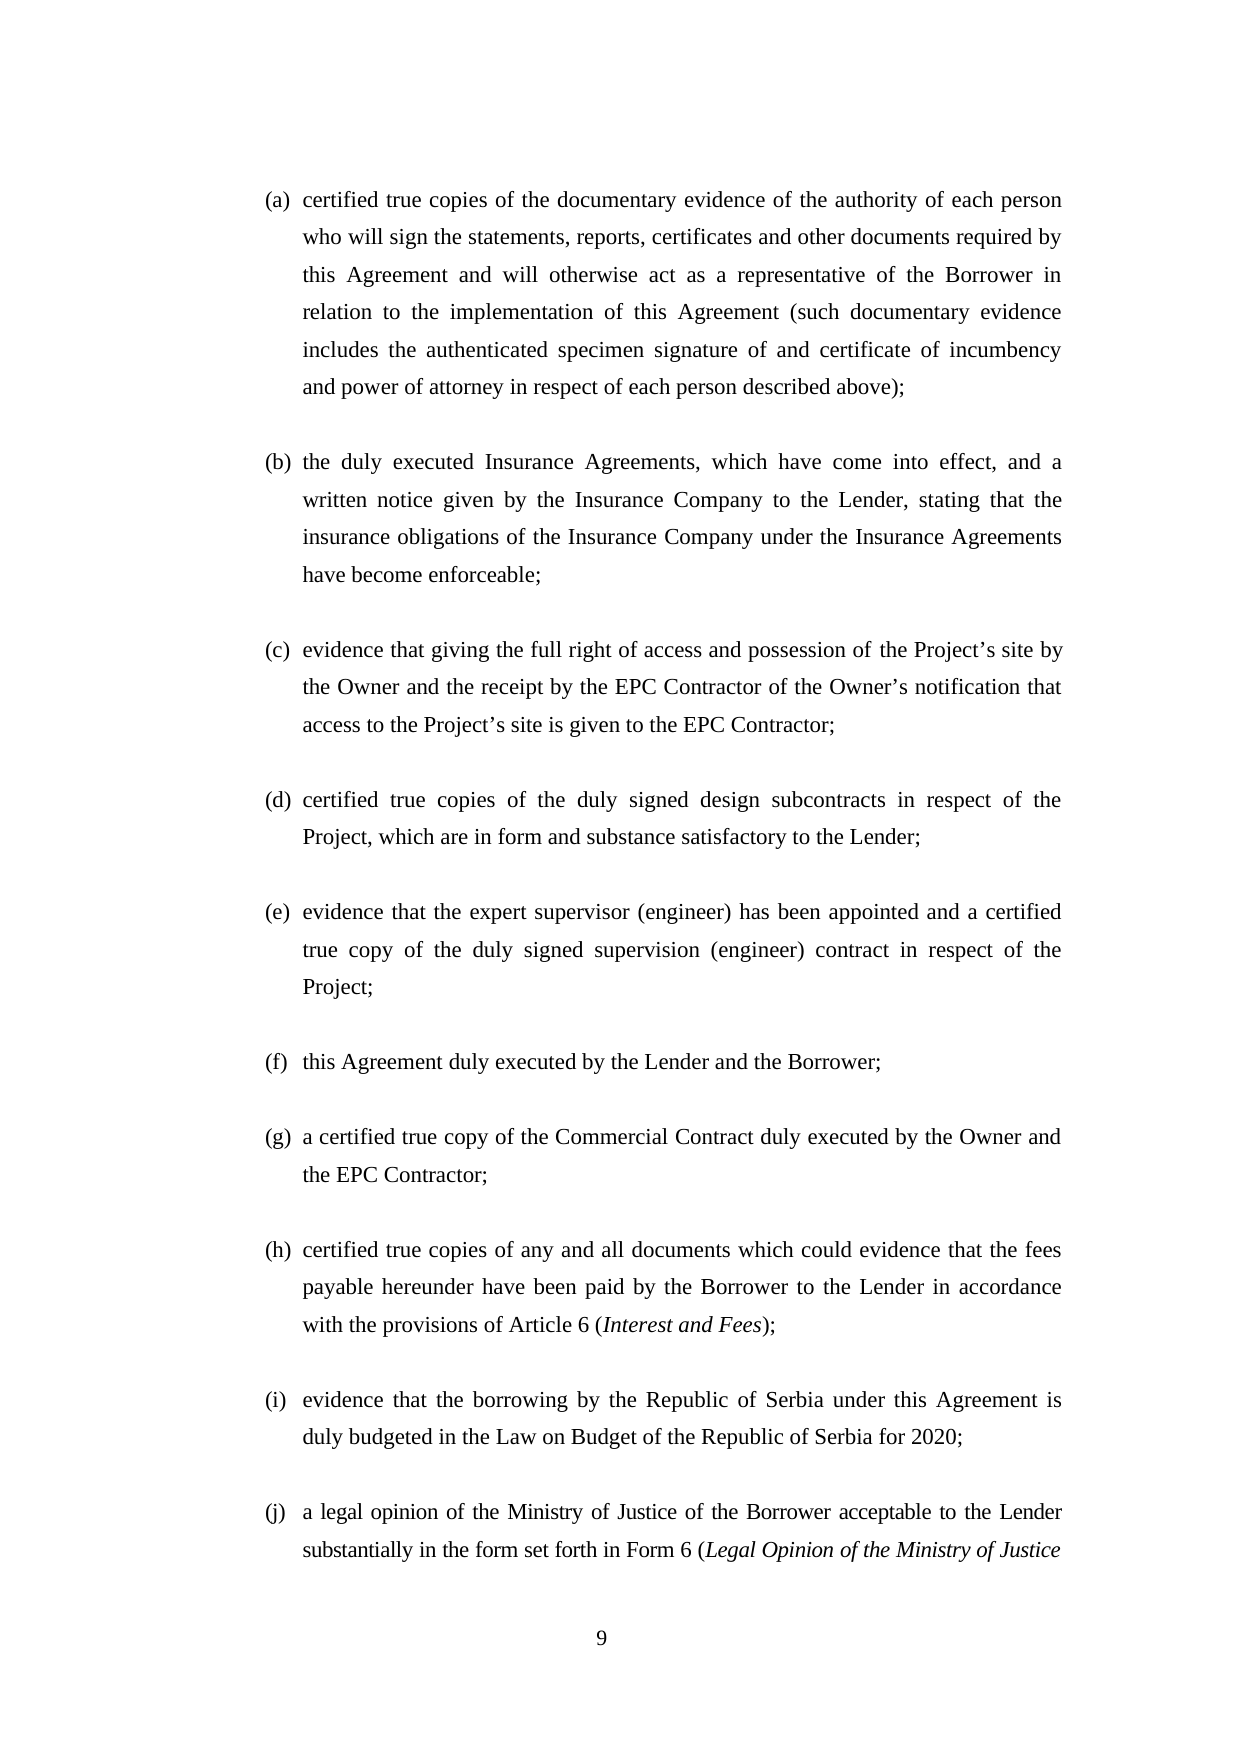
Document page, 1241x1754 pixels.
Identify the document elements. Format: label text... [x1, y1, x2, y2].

list this Agreement duly executed by the Lender and the Borrower; [265, 1040, 1063, 1077]
list evidence that giving the full right of access and possession of the Project’s site by the Owner and the receipt by the EPC Contractor of the Owner’s notification that access to the Project’s site is given to the EPC Contractor; [265, 627, 1063, 740]
list evidence that the expert supervisor (engineer) has been appointed and a certified true copy of the duly signed supervision (engineer) contract in respect of the Project; [265, 890, 1063, 1002]
list a certified true copy of the Commercial Contract duly executed by the Owner and the EPC Contractor; [265, 1115, 1063, 1190]
list the duly executed Insurance Agreements, which have come into effect, and a written notice given by the Insurance Company to the Lender, stating that the insurance obligations of the Insurance Company under the Insurance Agreements have become enforceable; [265, 440, 1063, 590]
list certified true copies of any and all documents which could evidence that the fees payable hereunder have been paid by the Borrower to the Lender in accordance with the provisions of Article 6 (Interest and Fees); [265, 1227, 1063, 1340]
list certified true copies of the documentary evidence of the authority of each person who will sign the statements, reports, certificates and other documents required by this Agreement and will otherwise act as a representative of the Borrower in relation to the implementation of this Agreement (such documentary evidence includes the authenticated specimen signature of and certificate of incumbency and power of attorney in respect of each person described above); [265, 177, 1063, 402]
list evidence that the borrowing by the Republic of Serbia under this Agreement is duly budgeted in the Law on Budget of the Republic of Serbia for 2020; [265, 1377, 1063, 1452]
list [265, 1490, 1063, 1565]
list certified true copies of the duly signed design subcontracts in respect of the Project, which are in form and substance satisfactory to the Lender; [265, 777, 1063, 852]
